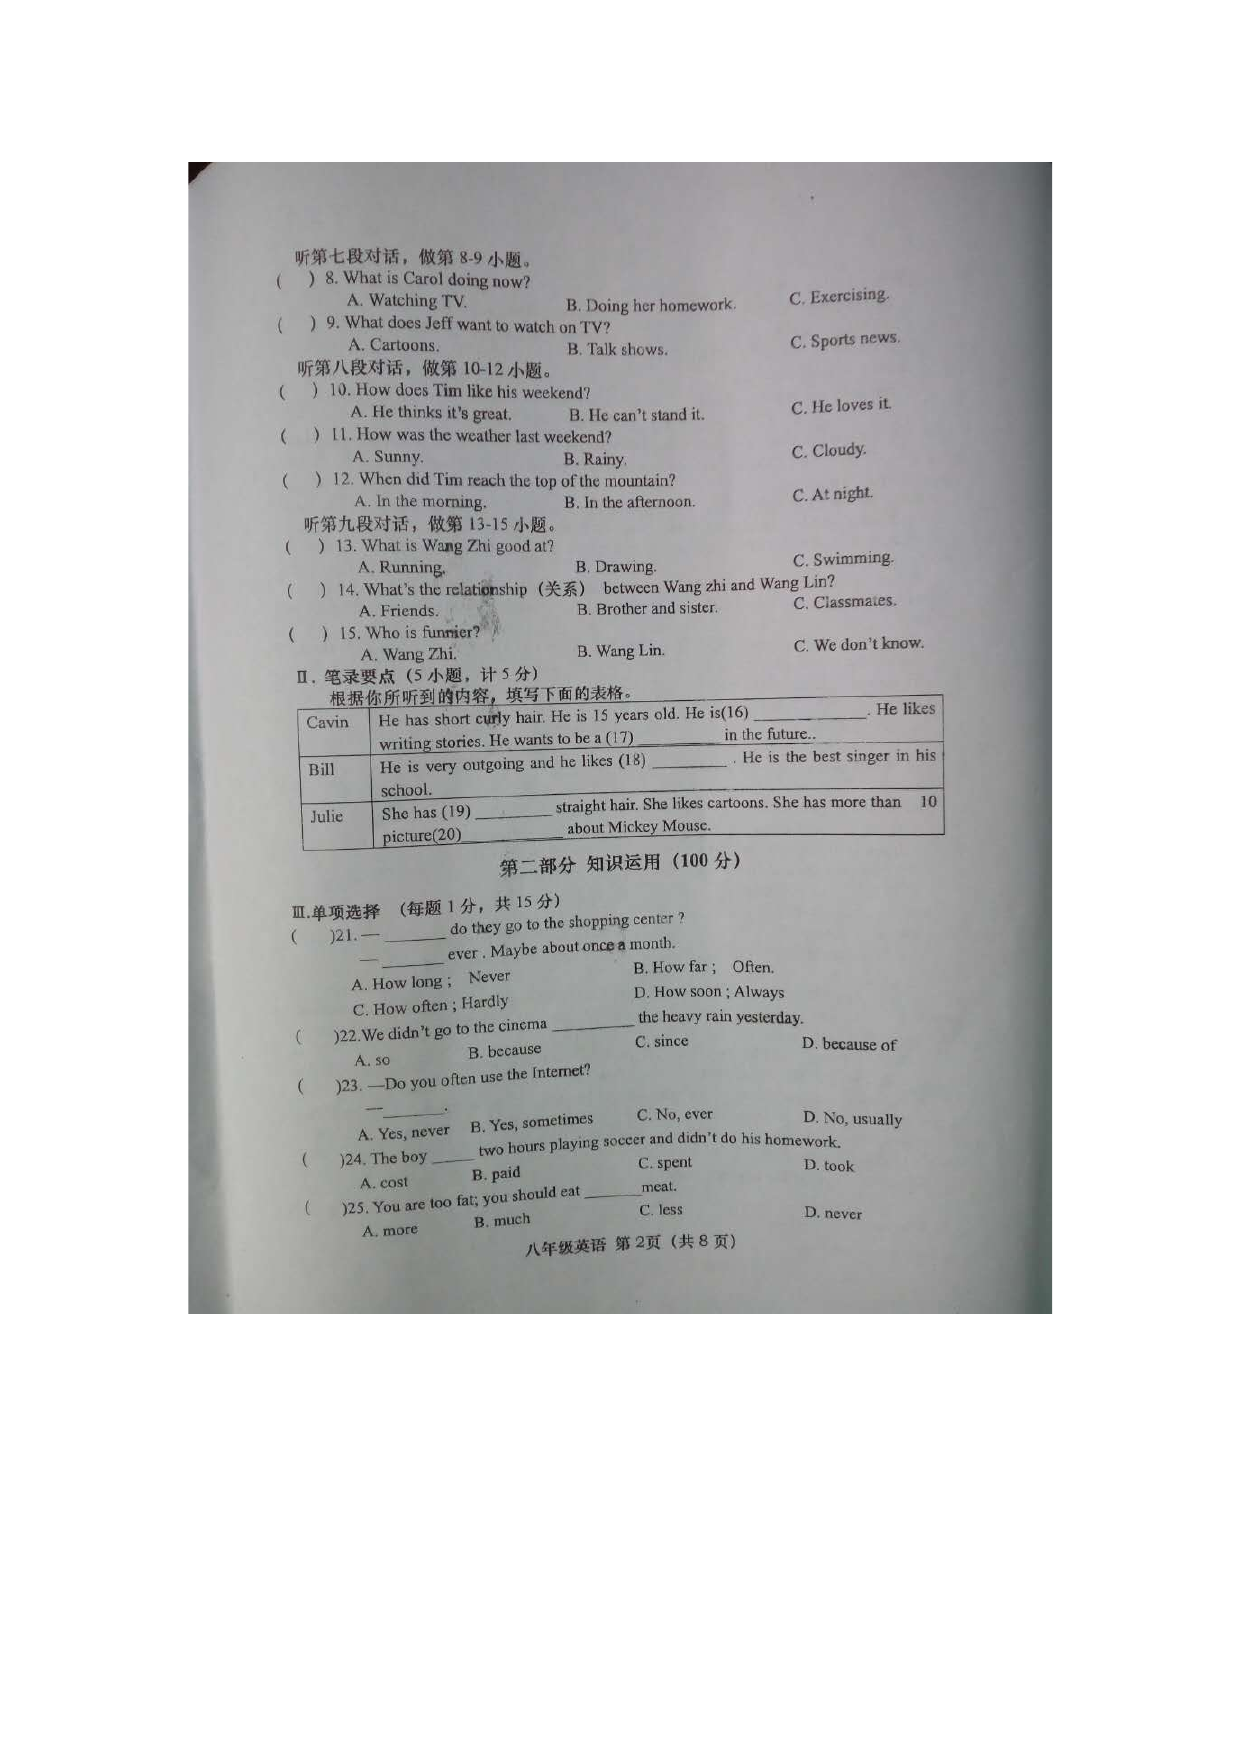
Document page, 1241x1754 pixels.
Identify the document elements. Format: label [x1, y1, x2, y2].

picture [188, 162, 1053, 1314]
